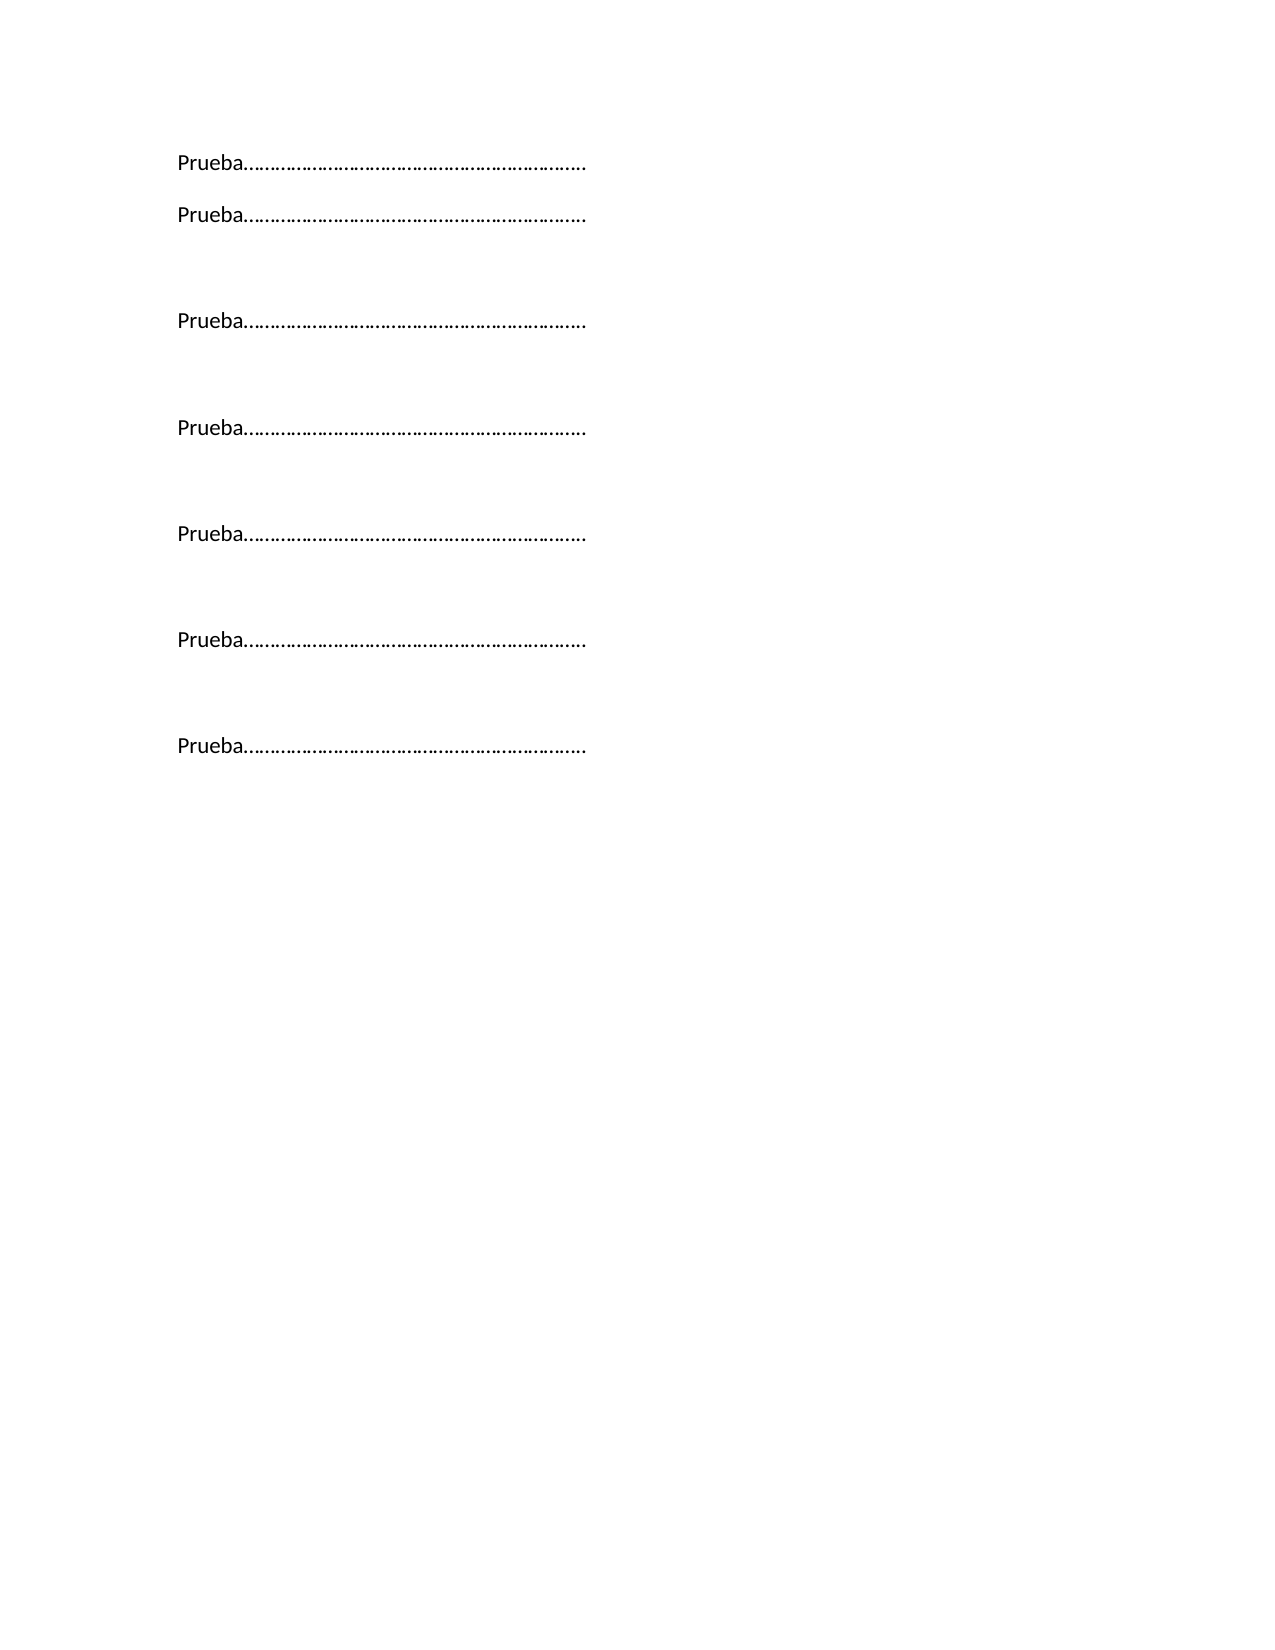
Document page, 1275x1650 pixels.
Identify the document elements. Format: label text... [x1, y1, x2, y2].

text Prueba……………………………………………………….. [177, 201, 1098, 229]
text Prueba……………………………………………………….. [177, 625, 1098, 653]
text Prueba……………………………………………………….. [177, 307, 1098, 335]
text Prueba……………………………………………………….. [177, 148, 1098, 176]
text Prueba……………………………………………………….. [177, 519, 1098, 547]
text Prueba……………………………………………………….. [177, 731, 1098, 759]
text Prueba……………………………………………………….. [177, 413, 1098, 441]
